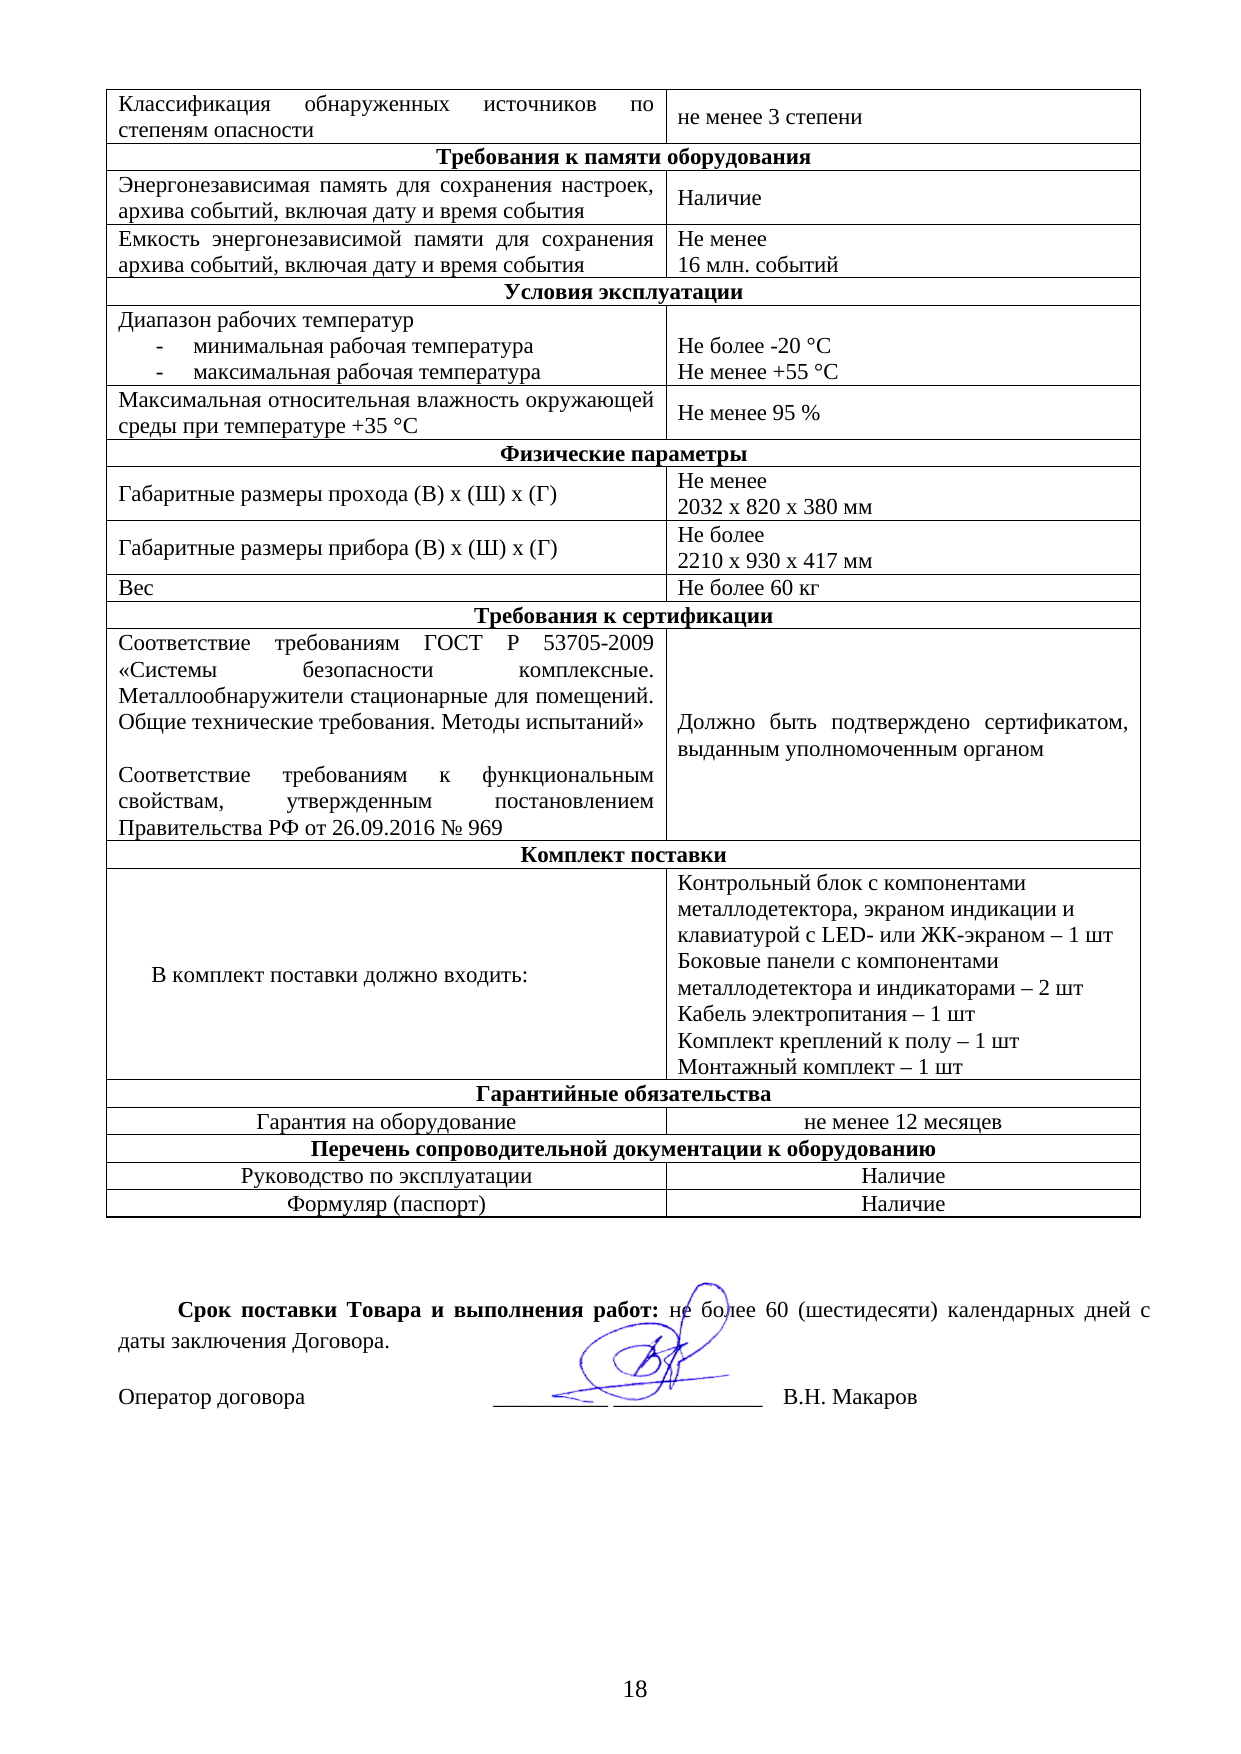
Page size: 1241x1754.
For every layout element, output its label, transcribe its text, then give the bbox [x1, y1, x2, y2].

table_cell Должно быть подтверждено сертификатом, выданным уполномоченным органом [667, 629, 1140, 840]
table_cell Условия эксплуатации [107, 278, 1140, 305]
text Оператор договора __________ _____________ В.Н. Макаров [118, 1383, 535, 1409]
text Оператор договора __________ _____________ В.Н. Макаров [751, 1383, 1152, 1409]
table_cell Не менее 2032 х 820 х 380 мм [667, 467, 1140, 520]
table_cell Наличие [667, 1163, 1140, 1189]
table_cell В комплект поставки должно входить: [107, 869, 666, 1079]
table_cell Физические параметры [107, 440, 1140, 466]
table_cell Вес [107, 575, 666, 601]
table_cell не менее 12 месяцев [667, 1108, 1140, 1134]
table_cell Габаритные размеры прохода (В) х (Ш) х (Г) [107, 467, 666, 520]
table_cell Не более 2210 х 930 х 417 мм [667, 521, 1140, 573]
table_cell Контрольный блок с компонентами металлодетектора, экраном индикации и клавиатурой с LED- или ЖК-экраном – 1 шт Боковые панели с компонентами металлодетектора и индикаторами – 2 шт Кабель электропитания – 1 шт Комплект креплений к полу – 1 шт Монтажный комплект – 1 шт [667, 869, 1140, 1079]
table_cell Не более 60 кг [667, 575, 1140, 601]
table_cell Требования к памяти оборудования [107, 144, 1140, 170]
table_cell Гарантийные обязательства [107, 1080, 1140, 1107]
table_cell Наличие [667, 171, 1140, 223]
table_cell Формуляр (паспорт) [107, 1190, 666, 1216]
table_cell Соответствие требованиям ГОСТ Р 53705-2009 «Системы безопасности комплексные. Металлообнаружители стационарные для помещений. Общие технические требования. Методы испытаний» Соответствие требованиям к функциональным свойствам, утвержденным постановлением Правительства РФ от 26.09.2016 № 969 [107, 629, 666, 840]
text Срок поставки Товара и выполнения работ: не более 60 (шестидесяти) календарных дней с даты заключения Договора. [118, 1296, 535, 1353]
picture [535, 1265, 751, 1437]
table_cell Энергонезависимая память для сохранения настроек, архива событий, включая дату и время события [107, 171, 666, 223]
table_cell не менее 3 степени [667, 90, 1140, 142]
table_cell Классификация обнаруженных источников по степеням опасности [107, 90, 666, 142]
table_cell Руководство по эксплуатации [107, 1163, 666, 1189]
table_cell Диапазон рабочих температур минимальная рабочая температура максимальная рабочая температура [107, 306, 666, 385]
table_cell Не менее 95 % [667, 386, 1140, 438]
table_cell Габаритные размеры прибора (В) х (Ш) х (Г) [107, 521, 666, 573]
table_cell Требования к сертификации [107, 602, 1140, 628]
table_cell Наличие [667, 1190, 1140, 1216]
table_cell Комплект поставки [107, 841, 1140, 867]
table_cell Перечень сопроводительной документации к оборудованию [107, 1135, 1140, 1162]
text Срок поставки Товара и выполнения работ: не более 60 (шестидесяти) календарных дней с даты заключения Договора. [751, 1296, 1152, 1353]
table_cell Не менее 16 млн. событий [667, 225, 1140, 277]
table_cell Гарантия на оборудование [107, 1108, 666, 1134]
table_cell Емкость энергонезависимой памяти для сохранения архива событий, включая дату и время события [107, 225, 666, 277]
table_cell Не более -20 °C Не менее +55 °С [667, 306, 1140, 385]
table_cell Максимальная относительная влажность окружающей среды при температуре +35 °C [107, 386, 666, 438]
